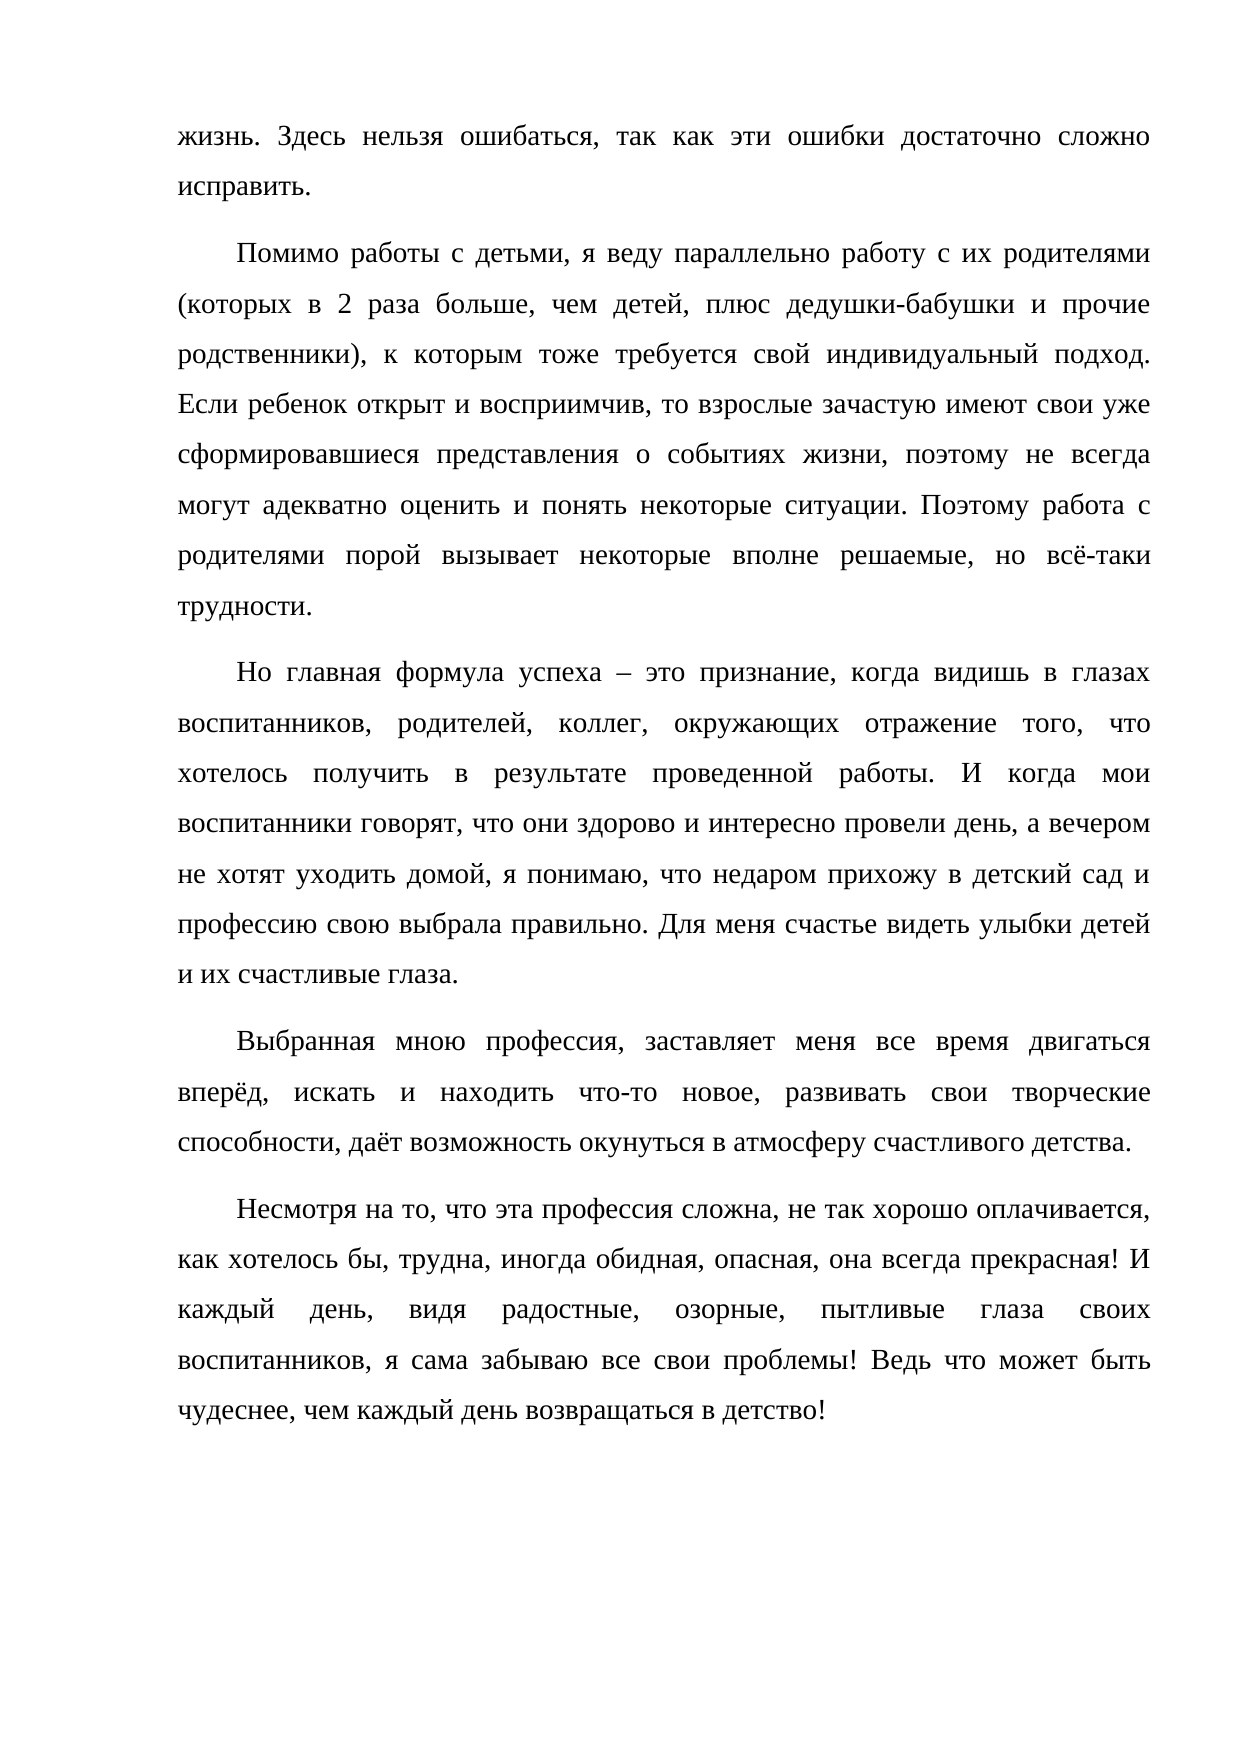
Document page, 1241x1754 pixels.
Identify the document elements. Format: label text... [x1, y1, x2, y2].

text Несмотря на то, что эта профессия сложна, не так хорошо оплачивается, как хотелось бы, трудна, иногда обидная, опасная, она всегда прекрасная! И каждый день, видя радостные, озорные, пытливые глаза своих воспитанников, я сама забываю все свои проблемы! Ведь что может быть чудеснее, чем каждый день возвращаться в детство! [177, 1191, 1152, 1426]
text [177, 118, 1152, 202]
text Помимо работы с детьми, я веду параллельно работу с их родителями (которых в 2 раза больше, чем детей, плюс дедушки-бабушки и прочие родственники), к которым тоже требуется свой индивидуальный подход. Если ребенок открыт и восприимчив, то взрослые зачастую имеют свои уже сформировавшиеся представления о событиях жизни, поэтому не всегда могут адекватно оценить и понять некоторые ситуации. Поэтому работа с родителями порой вызывает некоторые вполне решаемые, но всё-таки трудности. [177, 235, 1152, 621]
text Выбранная мною профессия, заставляет меня все время двигаться вперёд, искать и находить что-то новое, развивать свои творческие способности, даёт возможность окунуться в атмосферу счастливого детства. [177, 1023, 1152, 1158]
text Но главная формула успеха – это признание, когда видишь в глазах воспитанников, родителей, коллег, окружающих отражение того, что хотелось получить в результате проведенной работы. И когда мои воспитанники говорят, что они здорово и интересно провели день, а вечером не хотят уходить домой, я понимаю, что недаром прихожу в детский сад и профессию свою выбрала правильно. Для меня счастье видеть улыбки детей и их счастливые глаза. [177, 654, 1152, 990]
